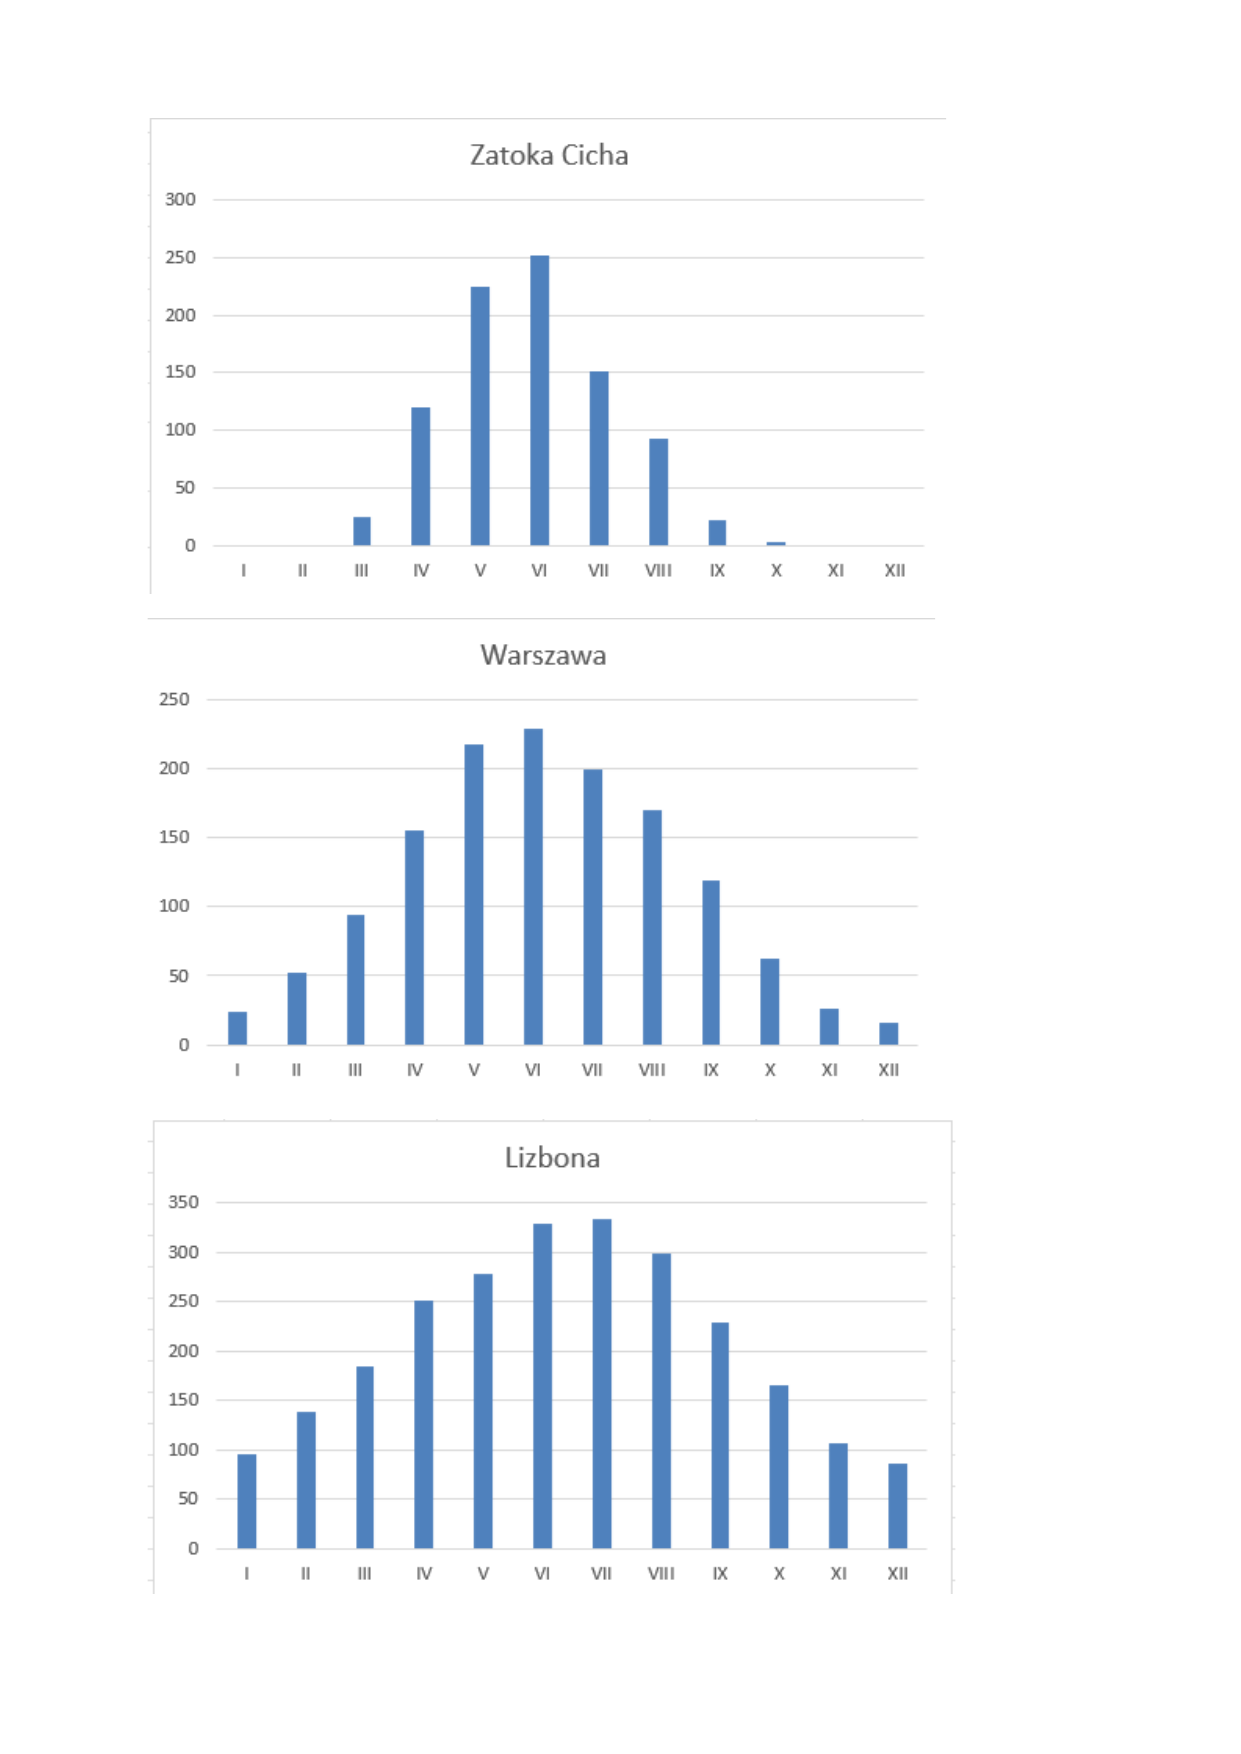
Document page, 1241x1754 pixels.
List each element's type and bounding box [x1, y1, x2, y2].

picture [147, 118, 947, 594]
picture [147, 1119, 956, 1594]
picture [147, 618, 936, 1095]
